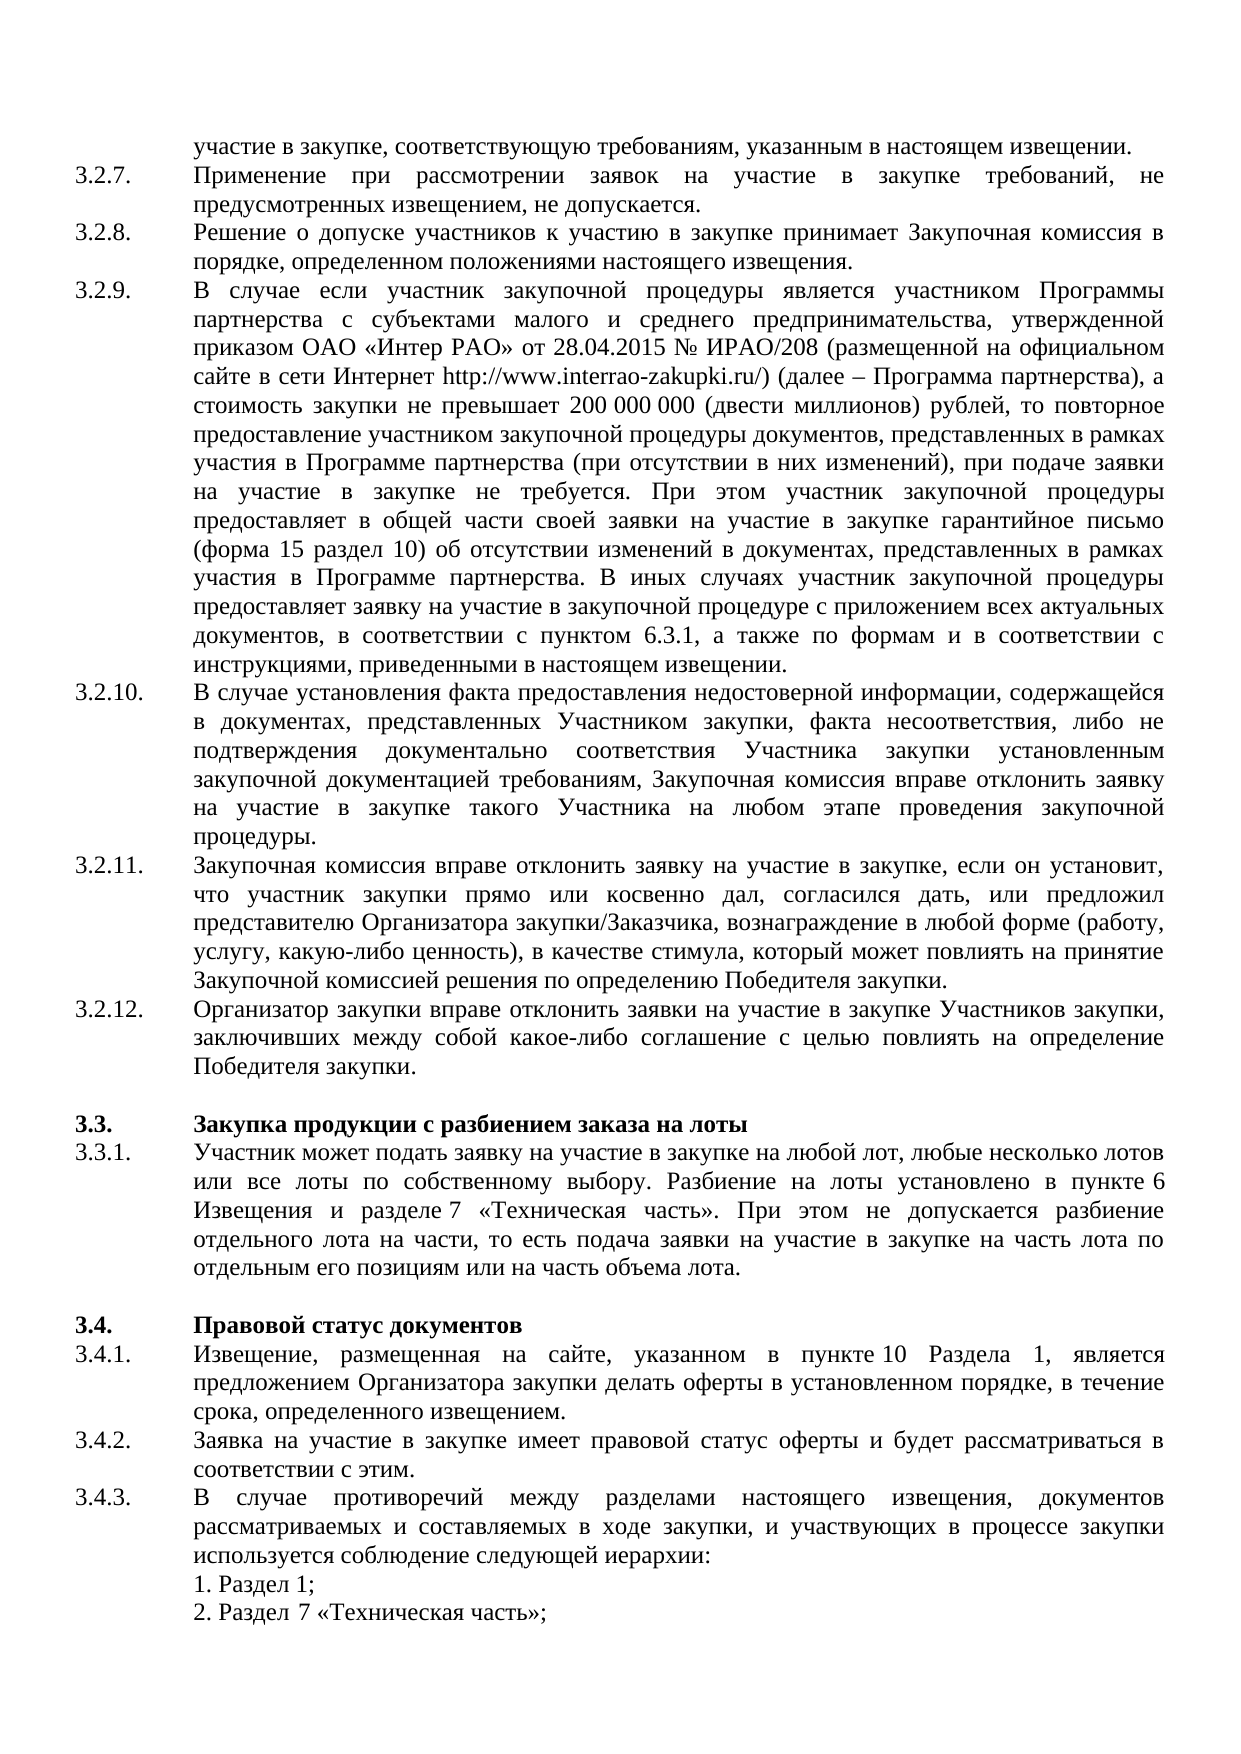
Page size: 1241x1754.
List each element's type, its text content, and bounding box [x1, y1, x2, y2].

list Правовой статус документов [75, 1310, 1165, 1339]
list Извещение, размещенная на сайте, указанном в пункте 10 Раздела 1, является предложением Организатора закупки делать оферты в установленном порядке, в течение срока, определенного извещением. [75, 1339, 1165, 1425]
list Заявка на участие в закупке имеет правовой статус оферты и будет рассматриваться в соответствии с этим. [75, 1425, 1165, 1482]
list Организатор закупки вправе отклонить заявки на участие в закупке Участников закупки, заключивших между собой какое-либо соглашение с целью повлиять на определение Победителя закупки. [75, 994, 1165, 1080]
list Участник может подать заявку на участие в закупке на любой лот, любые несколько лотов или все лоты по собственному выбору. Разбиение на лоты установлено в пункте 6 Извещения и разделе 7 «Техническая часть». При этом не допускается разбиение отдельного лота на части, то есть подача заявки на участие в закупке на часть лота по отдельным его позициям или на часть объема лота. [75, 1137, 1165, 1281]
list 2. Раздел 7 «Техническая часть»; [193, 1597, 1165, 1626]
list Закупочная комиссия вправе отклонить заявку на участие в закупке, если он установит, что участник закупки прямо или косвенно дал, согласился дать, или предложил представителю Организатора закупки/Заказчика, вознаграждение в любой форме (работу, услугу, какую-либо ценность), в качестве стимула, который может повлиять на принятие Закупочной комиссией решения по определению Победителя закупки. [75, 850, 1165, 994]
list Применение при рассмотрении заявок на участие в закупке требований, не предусмотренных извещением, не допускается. [75, 160, 1165, 217]
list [75, 131, 1165, 160]
list Решение о допуске участников к участию в закупке принимает Закупочная комиссия в порядке, определенном положениями настоящего извещения. [75, 217, 1165, 275]
list 1. Раздел 1; [193, 1569, 1165, 1597]
list В случае противоречий между разделами настоящего извещения, документов рассматриваемых и составляемых в ходе закупки, и участвующих в процессе закупки используется соблюдение следующей иерархии: [75, 1482, 1165, 1569]
list Закупка продукции с разбиением заказа на лоты [75, 1109, 1165, 1137]
list В случае если участник закупочной процедуры является участником Программы партнерства с субъектами малого и среднего предпринимательства, утвержденной приказом ОАО «Интер РАО» от 28.04.2015 № ИРАО/208 (размещенной на официальном сайте в сети Интернет http://www.interrao-zakupki.ru/) (далее – Программа партнерства), а стоимость закупки не превышает 200 000 000 (двести миллионов) рублей, то повторное предоставление участником закупочной процедуры документов, представленных в рамках участия в Программе партнерства (при отсутствии в них изменений), при подаче заявки на участие в закупке не требуется. При этом участник закупочной процедуры предоставляет в общей части своей заявки на участие в закупке гарантийное письмо (форма 15 раздел 10) об отсутствии изменений в документах, представленных в рамках участия в Программе партнерства. В иных случаях участник закупочной процедуры предоставляет заявку на участие в закупочной процедуре с приложением всех актуальных документов, в соответствии с пунктом 6.3.1, а также по формам и в соответствии с инструкциями, приведенными в настоящем извещении. [75, 275, 1165, 677]
list В случае установления факта предоставления недостоверной информации, содержащейся в документах, представленных Участником закупки, факта несоответствия, либо не подтверждения документально соответствия Участника закупки установленным закупочной документацией требованиям, Закупочная комиссия вправе отклонить заявку на участие в закупке такого Участника на любом этапе проведения закупочной процедуры. [75, 677, 1165, 850]
